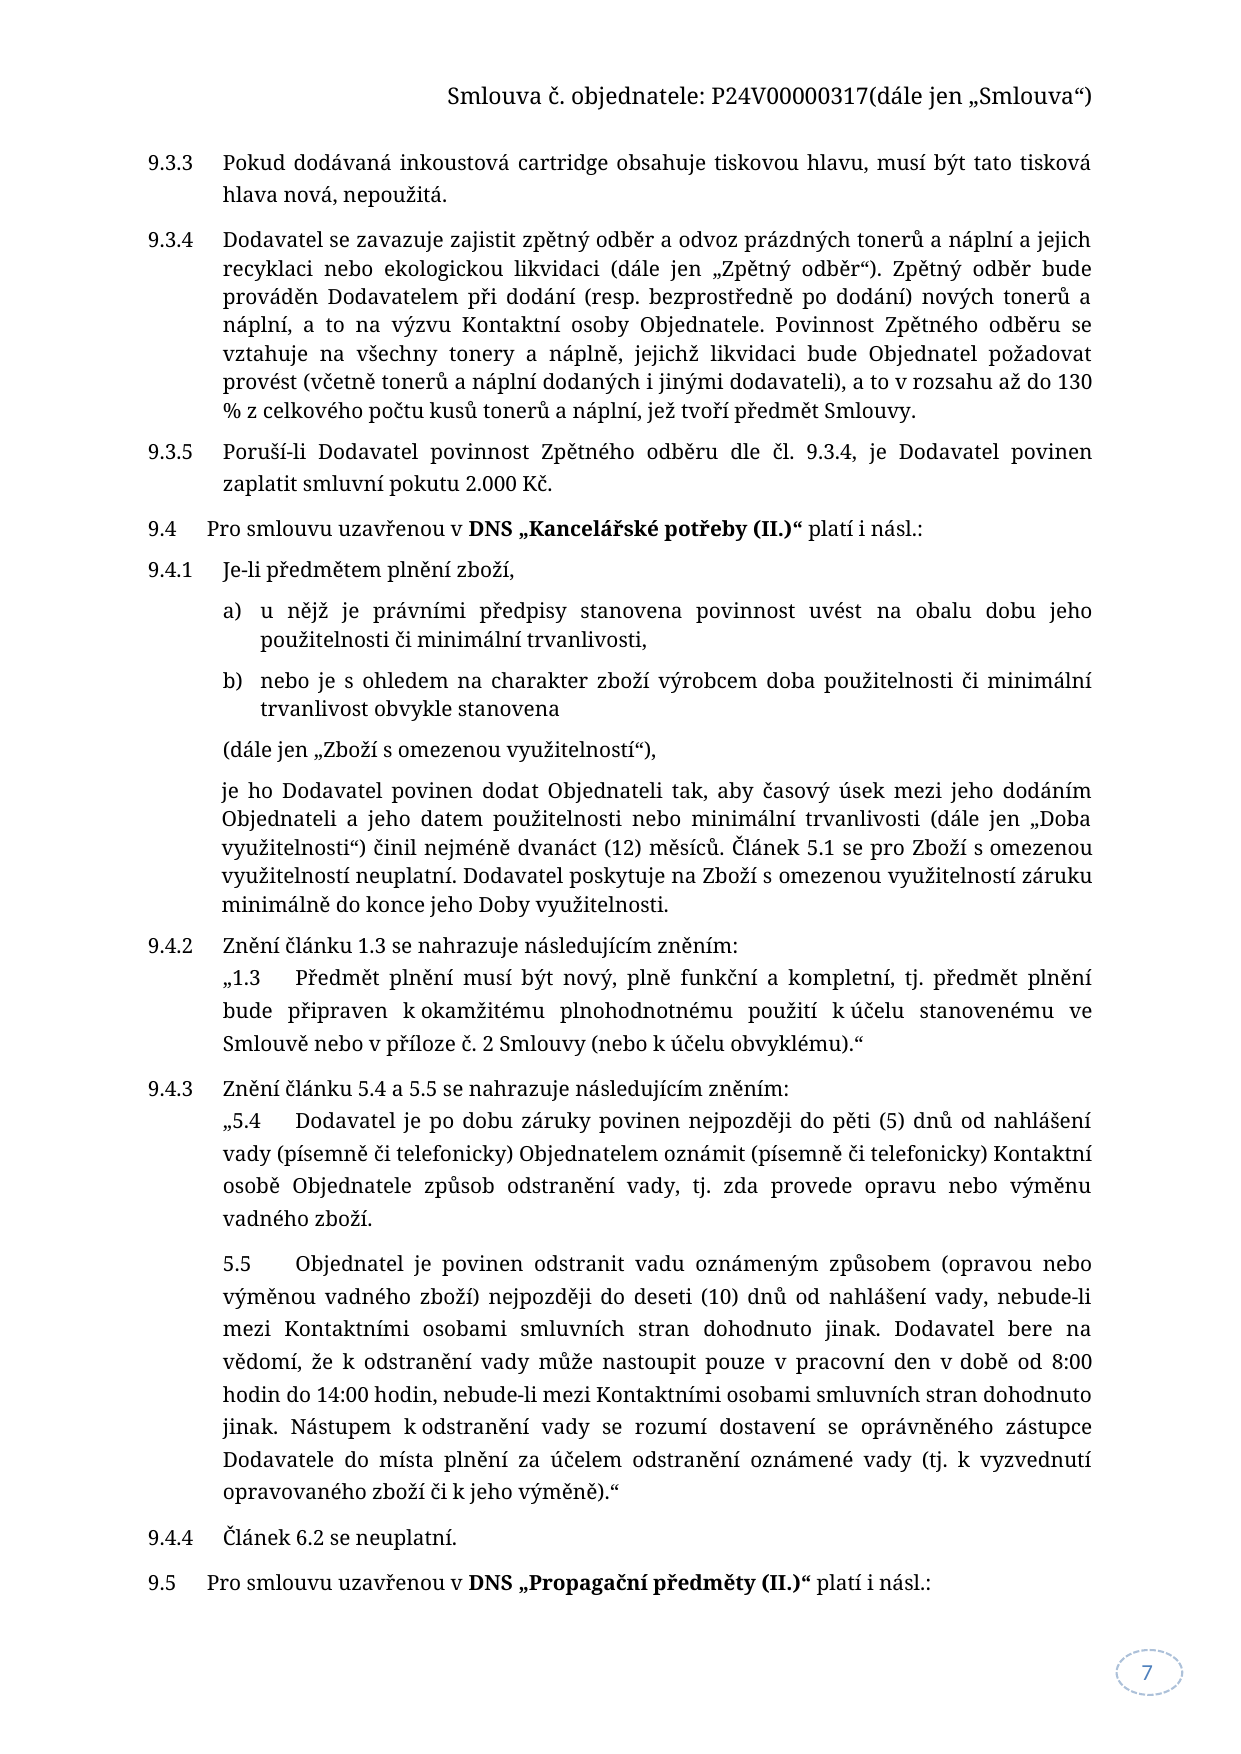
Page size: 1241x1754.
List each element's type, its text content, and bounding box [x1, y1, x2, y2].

list Dodavatel se zavazuje zajistit zpětný odběr a odvoz prázdných tonerů a náplní a jejich recyklaci nebo ekologickou likvidaci (dále jen „Zpětný odběr“). Zpětný odběr bude prováděn Dodavatelem při dodání (resp. bezprostředně po dodání) nových tonerů a náplní, a to na výzvu Kontaktní osoby Objednatele. Povinnost Zpětného odběru se vztahuje na všechny tonery a náplně, jejichž likvidaci bude Objednatel požadovat provést (včetně tonerů a náplní dodaných i jinými dodavateli), a to v rozsahu až do 130 % z celkového počtu kusů tonerů a náplní, jež tvoří předmět Smlouvy. [148, 225, 1093, 424]
list Pokud dodávaná inkoustová cartridge obsahuje tiskovou hlavu, musí být tato tisková hlava nová, nepoužitá. [148, 148, 1093, 209]
list Pro smlouvu uzavřenou v DNS „Kancelářské potřeby (II.)“ platí i násl.: [148, 514, 1093, 543]
list 5.5 Objednatel je povinen odstranit vadu oznámeným způsobem (opravou nebo výměnou vadného zboží) nejpozději do deseti (10) dnů od nahlášení vady, nebude-li mezi Kontaktními osobami smluvních stran dohodnuto jinak. Dodavatel bere na vědomí, že k odstranění vady může nastoupit pouze v pracovní den v době od 8:00 hodin do 14:00 hodin, nebude-li mezi Kontaktními osobami smluvních stran dohodnuto jinak. Nástupem k odstranění vady se rozumí dostavení se oprávněného zástupce Dodavatele do místa plnění za účelem odstranění oznámené vady (tj. k vyzvednutí opravovaného zboží či k jeho výměně).“ [223, 1249, 1093, 1506]
list Poruší-li Dodavatel povinnost Zpětného odběru dle čl. 9.3.4, je Dodavatel povinen zaplatit smluvní pokutu 2.000 Kč. [148, 437, 1093, 498]
list Pro smlouvu uzavřenou v DNS „Propagační předměty (II.)“ platí i násl.: [148, 1568, 1093, 1596]
list Článek 6.2 se neuplatní. [148, 1523, 1093, 1551]
text je ho Dodavatel povinen dodat Objednateli tak, aby časový úsek mezi jeho dodáním Objednateli a jeho datem použitelnosti nebo minimální trvanlivosti (dále jen „Doba využitelnosti“) činil nejméně dvanáct (12) měsíců. Článek 5.1 se pro Zboží s omezenou využitelností neuplatní. Dodavatel poskytuje na Zboží s omezenou využitelností záruku minimálně do konce jeho Doby využitelnosti. [221, 776, 1093, 918]
list Je-li předmětem plnění zboží, [148, 556, 1093, 584]
text (dále jen „Zboží s omezenou využitelností“), [223, 735, 1093, 764]
list „1.3 Předmět plnění musí být nový, plně funkční a kompletní, tj. předmět plnění bude připraven k okamžitému plnohodnotnému použití k účelu stanovenému ve Smlouvě nebo v příloze č. 2 Smlouvy (nebo k účelu obvyklému).“ [223, 963, 1093, 1057]
list u nějž je právními předpisy stanovena povinnost uvést na obalu dobu jeho použitelnosti či minimální trvanlivosti, [223, 596, 1093, 653]
list nebo je s ohledem na charakter zboží výrobcem doba použitelnosti či minimální trvanlivost obvykle stanovena [223, 666, 1093, 723]
list „5.4 Dodavatel je po dobu záruky povinen nejpozději do pěti (5) dnů od nahlášení vady (písemně či telefonicky) Objednatelem oznámit (písemně či telefonicky) Kontaktní osobě Objednatele způsob odstranění vady, tj. zda provede opravu nebo výměnu vadného zboží. [223, 1106, 1093, 1233]
list Znění článku 1.3 se nahrazuje následujícím zněním: [148, 931, 1093, 959]
list Znění článku 5.4 a 5.5 se nahrazuje následujícím zněním: [148, 1074, 1093, 1102]
